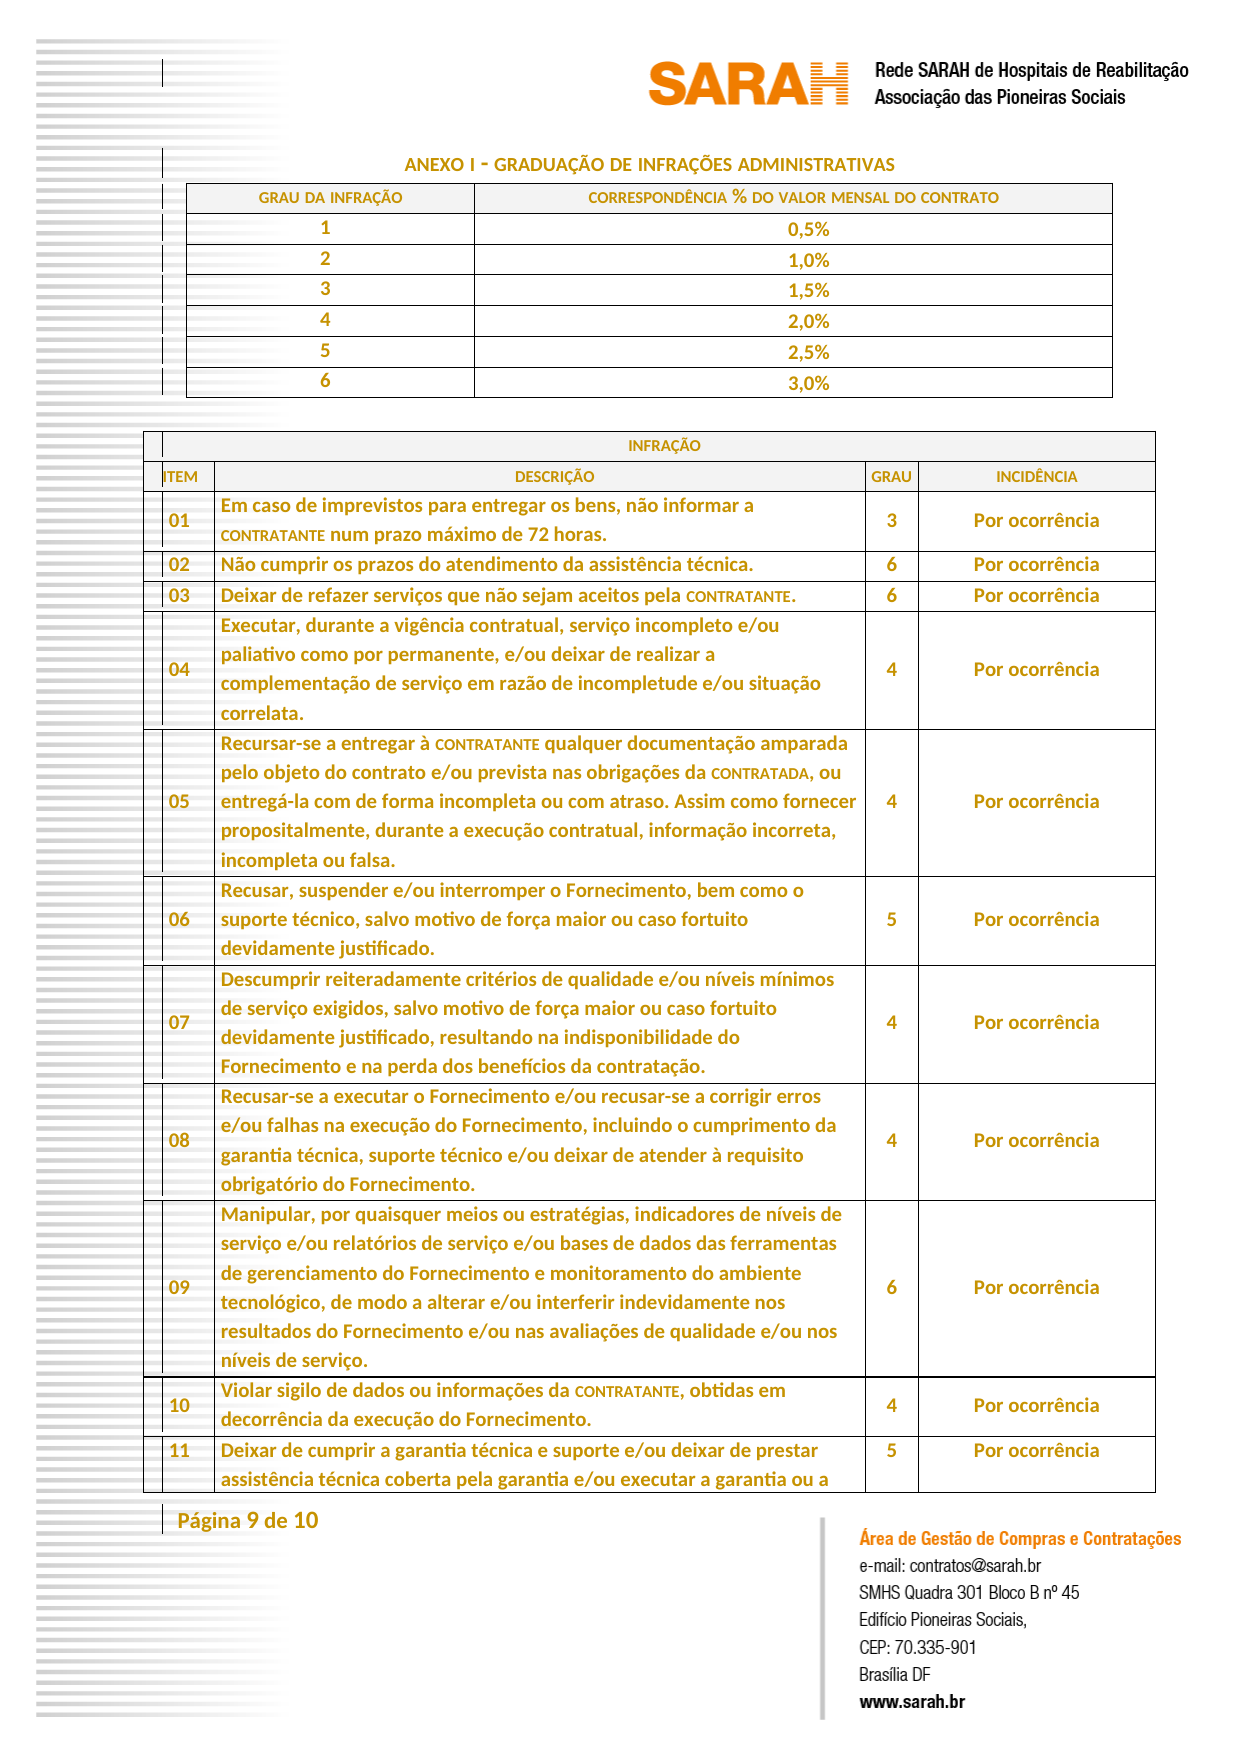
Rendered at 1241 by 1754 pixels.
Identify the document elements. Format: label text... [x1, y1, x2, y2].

table_cell 10 [144, 1378, 214, 1436]
table_cell 09 [144, 1201, 214, 1376]
table_cell 2,5% [475, 337, 1112, 367]
table_cell 6 [866, 582, 918, 611]
table_cell Deixar de refazer serviços que não sejam aceitos pela contratante. [215, 582, 865, 611]
table_cell 3,0% [475, 368, 1112, 397]
table_cell Por ocorrência [919, 1378, 1155, 1436]
table_cell 3 [866, 492, 918, 551]
table_cell Descumprir reiteradamente critérios de qualidade e/ou níveis mínimos de serviço exigidos, salvo motivo de força maior ou caso fortuito devidamente justificado, resultando na indisponibilidade do Fornecimento e na perda dos benefícios da contratação. [215, 966, 865, 1082]
table_cell Por ocorrência [919, 492, 1155, 551]
table_cell Não cumprir os prazos do atendimento da assistência técnica. [215, 552, 865, 581]
table_cell Recusar-se a executar o Fornecimento e/ou recusar-se a corrigir erros e/ou falhas na execução do Fornecimento, incluindo o cumprimento da garantia técnica, suporte técnico e/ou deixar de atender à requisito obrigatório do Fornecimento. [215, 1084, 865, 1200]
table_cell 5 [866, 877, 918, 965]
table_cell Por ocorrência [919, 1201, 1155, 1376]
table_cell 1,0% [475, 245, 1112, 274]
table_header infração [144, 432, 1155, 461]
table_cell Recursar-se a entregar à contratante qualquer documentação amparada pelo objeto do contrato e/ou prevista nas obrigações da contratada, ou entregá-la com de forma incompleta ou com atraso. Assim como fornecer propositalmente, durante a execução contratual, informação incorreta, incompleta ou falsa. [215, 730, 865, 876]
table_cell incidência [919, 462, 1155, 491]
table_cell 6 [187, 368, 474, 397]
table_cell 4 [866, 730, 918, 876]
table_cell 4 [187, 306, 474, 336]
table_cell Por ocorrência [919, 966, 1155, 1082]
table_cell 4 [866, 1378, 918, 1436]
table_cell 05 [144, 730, 214, 876]
table_cell 02 [144, 552, 214, 581]
table_cell 04 [144, 612, 214, 729]
table_cell 0,5% [475, 214, 1112, 244]
table_cell Executar, durante a vigência contratual, serviço incompleto e/ou paliativo como por permanente, e/ou deixar de realizar a complementação de serviço em razão de incompletude e/ou situação correlata. [215, 612, 865, 729]
table_cell 3 [187, 275, 474, 305]
table_cell 5 [866, 1437, 918, 1492]
table_header correspondência % do valor mensal do contrato [475, 184, 1112, 213]
table_cell 08 [144, 1084, 214, 1200]
table_cell 1 [187, 214, 474, 244]
table_cell descrição [215, 462, 865, 491]
table_cell 03 [144, 582, 214, 611]
table_cell 4 [866, 612, 918, 729]
table_cell 01 [144, 492, 214, 551]
table_cell 2,0% [475, 306, 1112, 336]
table_cell Por ocorrência [919, 877, 1155, 965]
table_cell Manipular, por quaisquer meios ou estratégias, indicadores de níveis de serviço e/ou relatórios de serviço e/ou bases de dados das ferramentas de gerenciamento do Fornecimento e monitoramento do ambiente tecnológico, de modo a alterar e/ou interferir indevidamente nos resultados do Fornecimento e/ou nas avaliações de qualidade e/ou nos níveis de serviço. [215, 1201, 865, 1376]
table_cell 1,5% [475, 275, 1112, 305]
table_cell Violar sigilo de dados ou informações da contratante, obtidas em decorrência da execução do Fornecimento. [215, 1378, 865, 1436]
table_header grau da infração [187, 184, 474, 213]
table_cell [215, 1437, 865, 1492]
table_cell Por ocorrência [919, 612, 1155, 729]
table_cell 4 [866, 1084, 918, 1200]
table_cell Por ocorrência [919, 582, 1155, 611]
table_cell 6 [866, 1201, 918, 1376]
table_cell 11 [144, 1437, 162, 1492]
table_cell item [144, 462, 214, 491]
table_cell 5 [187, 337, 474, 367]
table_cell Recusar, suspender e/ou interromper o Fornecimento, bem como o suporte técnico, salvo motivo de força maior ou caso fortuito devidamente justificado. [215, 877, 865, 965]
table_cell 4 [866, 966, 918, 1082]
table_cell 2 [187, 245, 474, 274]
table_cell Por ocorrência [919, 730, 1155, 876]
table_cell grau [866, 462, 918, 491]
table_cell Por ocorrência [919, 1084, 1155, 1200]
table_cell Em caso de imprevistos para entregar os bens, não informar a contratante num prazo máximo de 72 horas. [215, 492, 865, 551]
table_cell 07 [144, 966, 214, 1082]
text anexo i - graduação de infrações administrativas [177, 148, 1122, 178]
picture [0, 0, 1239, 1753]
table_cell 11 [163, 1437, 214, 1492]
table_cell Por ocorrência [919, 1437, 1155, 1492]
table_cell Por ocorrência [919, 552, 1155, 581]
table_cell 6 [866, 552, 918, 581]
table_cell 06 [144, 877, 214, 965]
